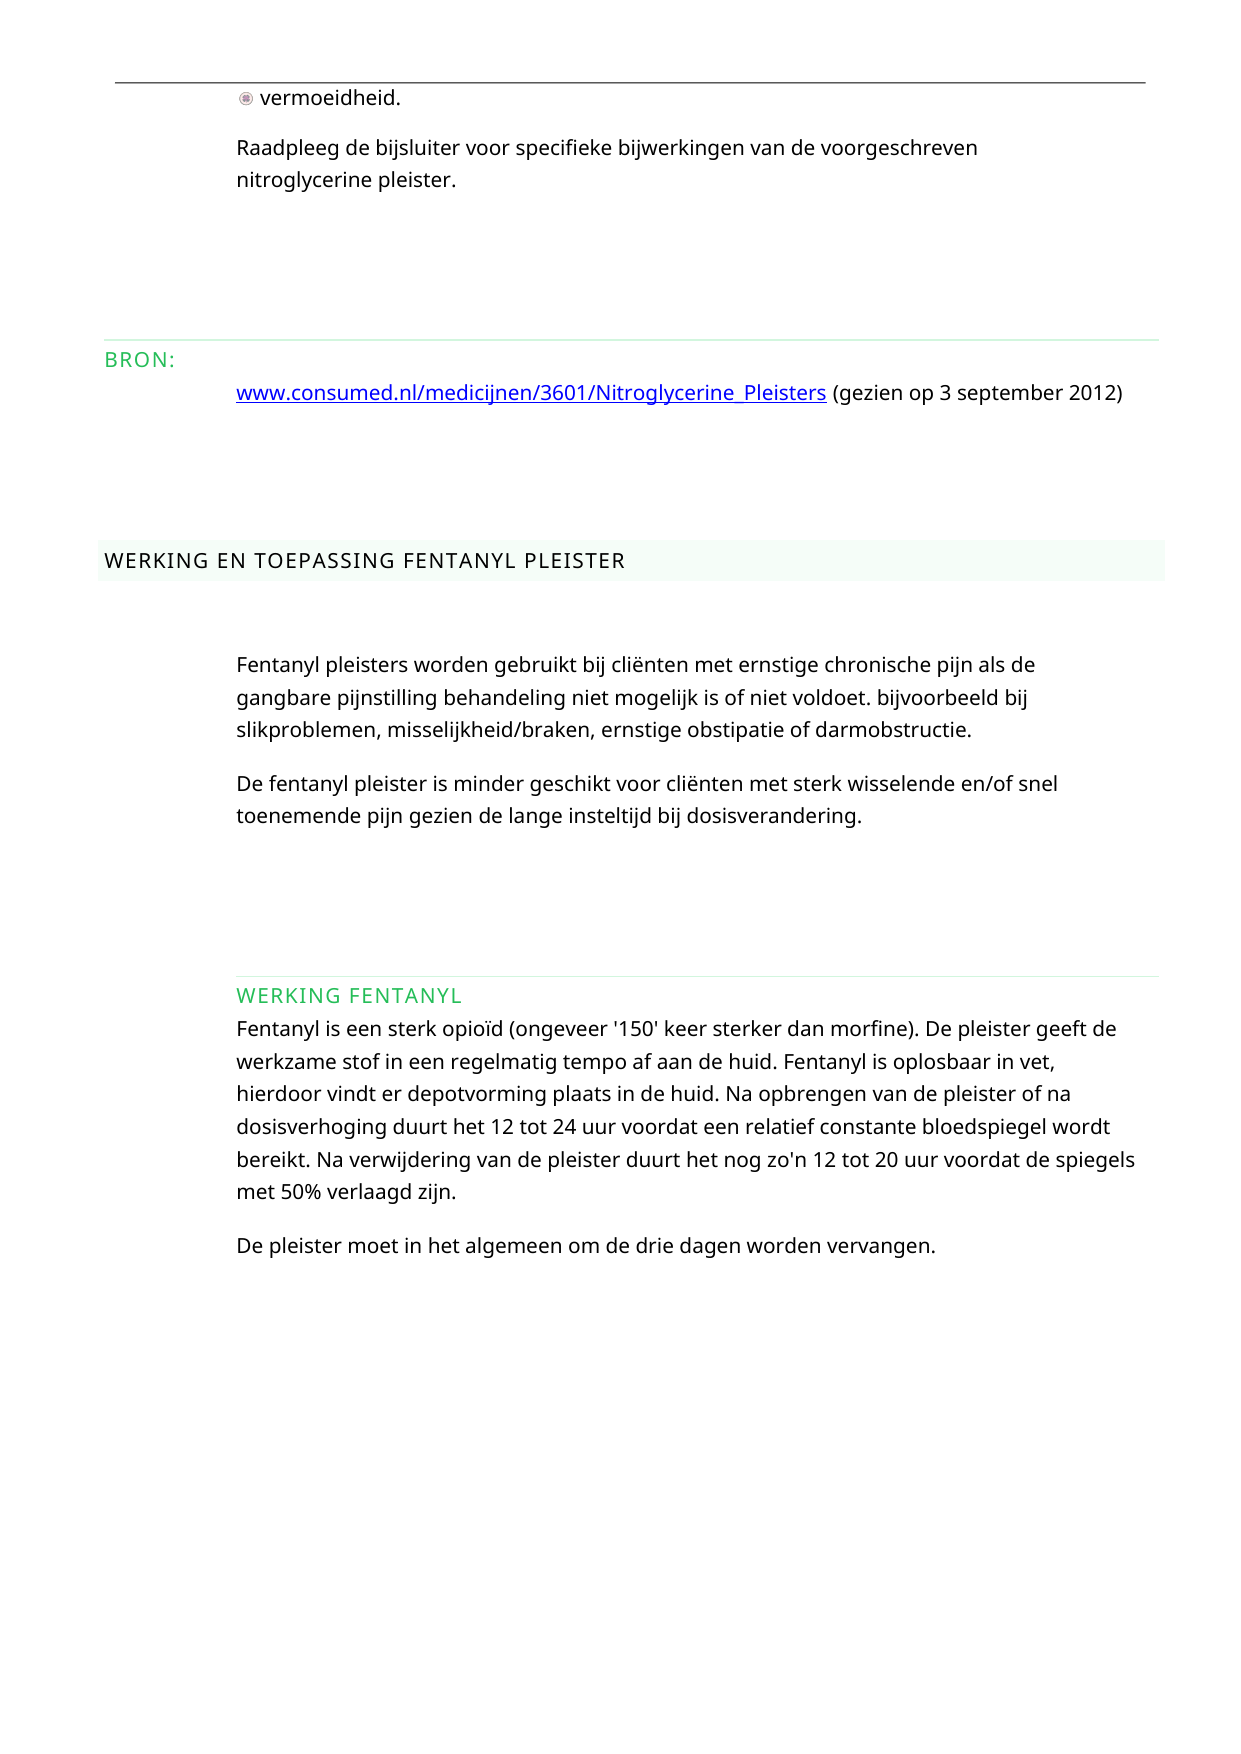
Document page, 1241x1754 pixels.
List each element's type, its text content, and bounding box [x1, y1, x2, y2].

list vermoeidheid. [236, 83, 1159, 112]
text Fentanyl is een sterk opioïd (ongeveer '150' keer sterker dan morfine). De pleister geeft de werkzame stof in een regelmatig tempo af aan de huid. Fentanyl is oplosbaar in vet, hierdoor vindt er depotvorming plaats in de huid. Na opbrengen van de pleister of na dosisverhoging duurt het 12 tot 24 uur voordat een relatief constante bloedspiegel wordt bereikt. Na verwijdering van de pleister duurt het nog zo'n 12 tot 20 uur voordat de spiegels met 50% verlaagd zijn. [236, 1014, 1141, 1206]
subtitle Werking en toepassing fentanyl pleister [104, 546, 1159, 574]
subtitle Werking fentanyl [236, 977, 1159, 1010]
text De pleister moet in het algemeen om de drie dagen worden vervangen. [236, 1231, 1159, 1259]
text De fentanyl pleister is minder geschikt voor cliënten met sterk wisselende en/of snel toenemende pijn gezien de lange insteltijd bij dosisverandering. [236, 769, 1131, 830]
text Fentanyl pleisters worden gebruikt bij cliënten met ernstige chronische pijn als de gangbare pijnstilling behandeling niet mogelijk is of niet voldoet. bijvoorbeeld bij slikproblemen, misselijkheid/braken, ernstige obstipatie of darmobstructie. [236, 650, 1080, 744]
subtitle Bron: [104, 341, 1159, 373]
text www.consumed.nl/medicijnen/3601/Nitroglycerine_Pleisters (gezien op 3 september 2012) [236, 378, 1159, 406]
picture [237, 89, 255, 106]
text Raadpleeg de bijsluiter voor specifieke bijwerkingen van de voorgeschreven nitroglycerine pleister. [236, 133, 1068, 194]
